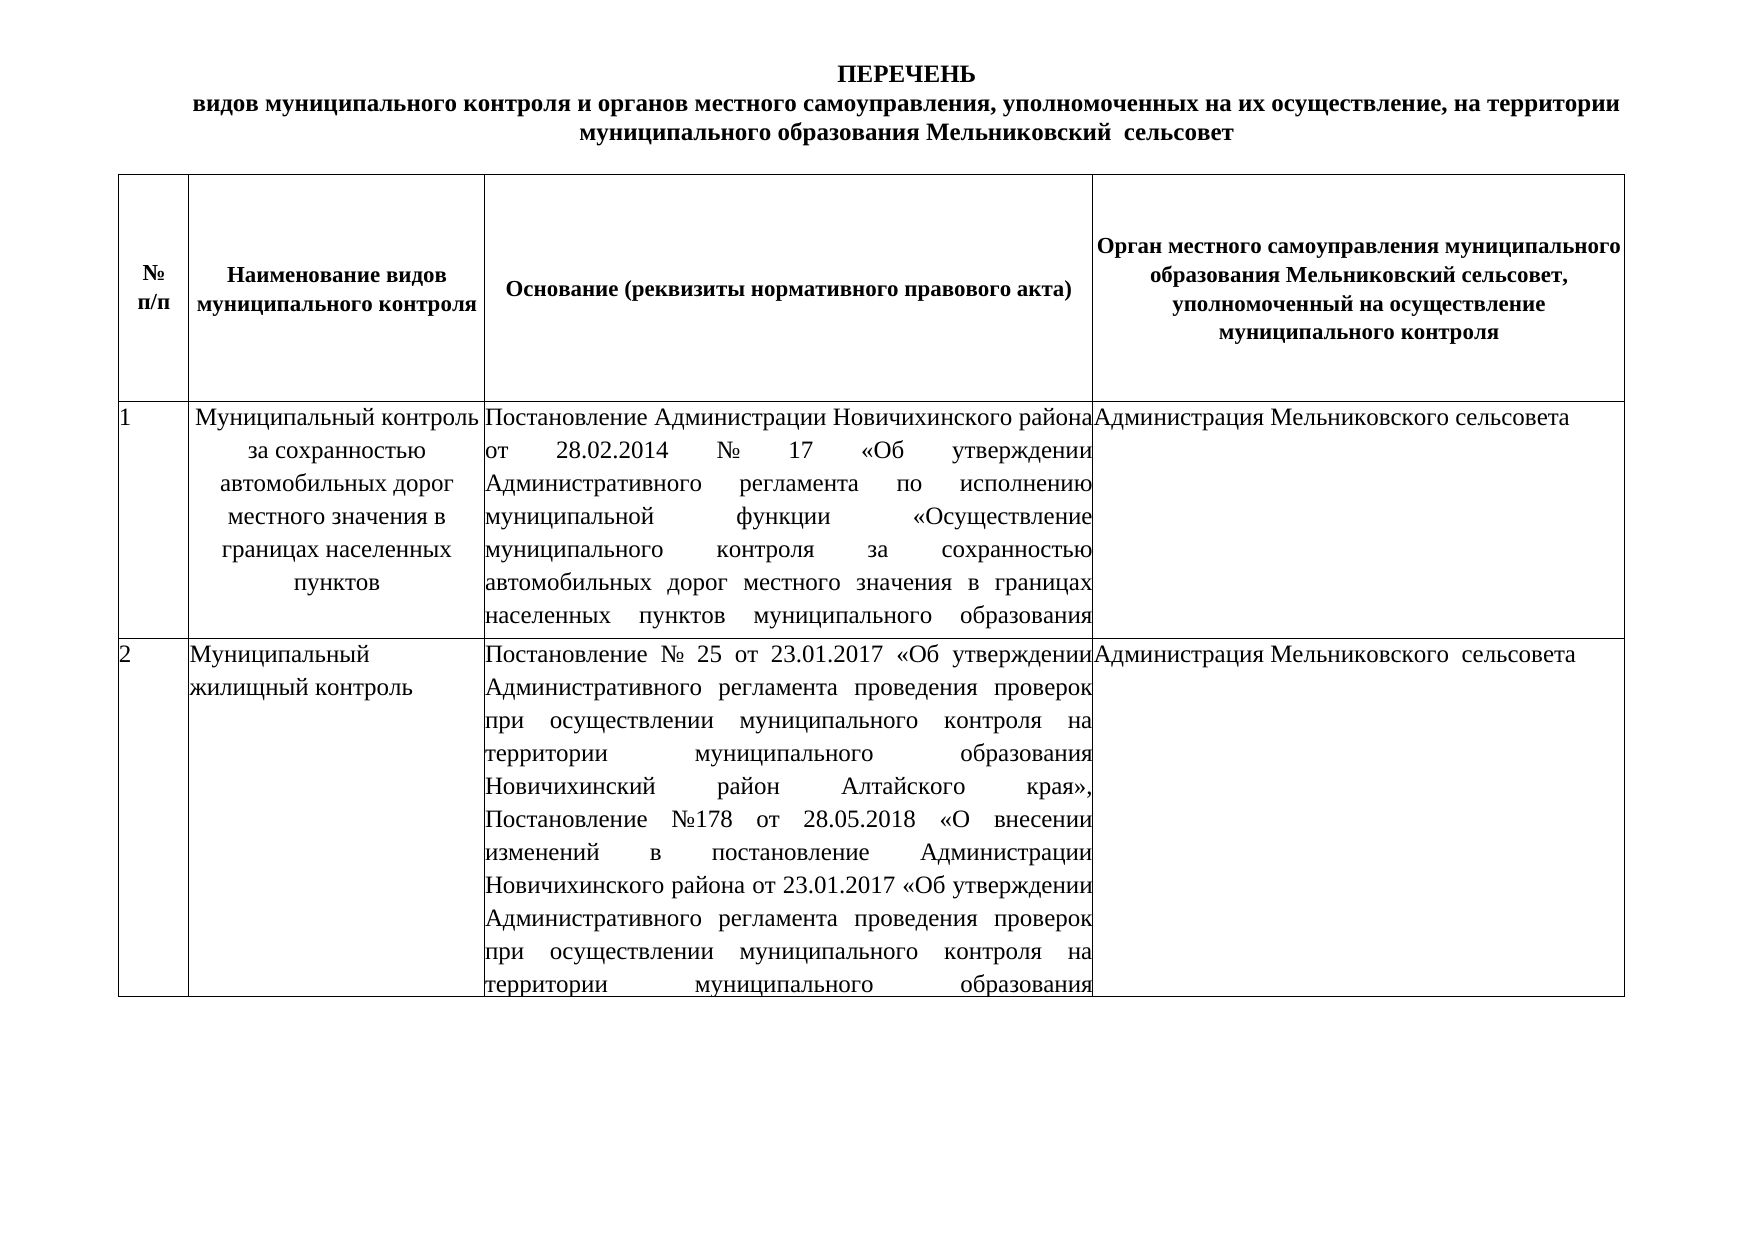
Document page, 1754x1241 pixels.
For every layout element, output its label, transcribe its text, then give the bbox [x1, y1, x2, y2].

table_header № п/п [119, 175, 188, 401]
table_cell 1 [119, 402, 188, 638]
text перечЕнь [118, 59, 1695, 88]
table_cell Постановление № 25 от 23.01.2017 «Об утверждении Административного регламента проведения проверок при осуществлении муниципального контроля на территории муниципального образования Новичихинский район Алтайского края», Постановление №178 от 28.05.2018 «О внесении изменений в постановление Администрации Новичихинского района от 23.01.2017 «Об утверждении Административного регламента проведения проверок при осуществлении муниципального контроля на территории муниципального образования Новичихинский район Алтайского края» [485, 639, 1092, 996]
table_cell Муниципальный контроль за сохранностью автомобильных дорог местного значения в границах населенных пунктов [189, 402, 484, 638]
table_cell Администрация Мельниковского сельсовета [1093, 402, 1624, 638]
text видов муниципального контроля и органов местного самоуправления, уполномоченных на их осуществление, на территории муниципального образования Мельниковский сельсовет [118, 88, 1695, 145]
table_header Наименование видов муниципального контроля [189, 175, 484, 401]
table_header Основание (реквизиты нормативного правового акта) [485, 175, 1092, 401]
table_header Орган местного самоуправления муниципального образования Мельниковский сельсовет, уполномоченный на осуществление муниципального контроля [1093, 175, 1624, 401]
table_cell Постановление Администрации Новичихинского района от 28.02.2014 № 17 «Об утверждении Административного регламента по исполнению муниципальной функции «Осуществление муниципального контроля за сохранностью автомобильных дорог местного значения в границах населенных пунктов муниципального образования Мельниковский сельсовет Новичихинского района» Алтайского края» [485, 402, 1092, 638]
table_cell Муниципальный жилищный контроль [189, 639, 484, 996]
table_cell 2 [119, 639, 188, 996]
table_cell Администрация Мельниковского сельсовета [1093, 639, 1624, 996]
